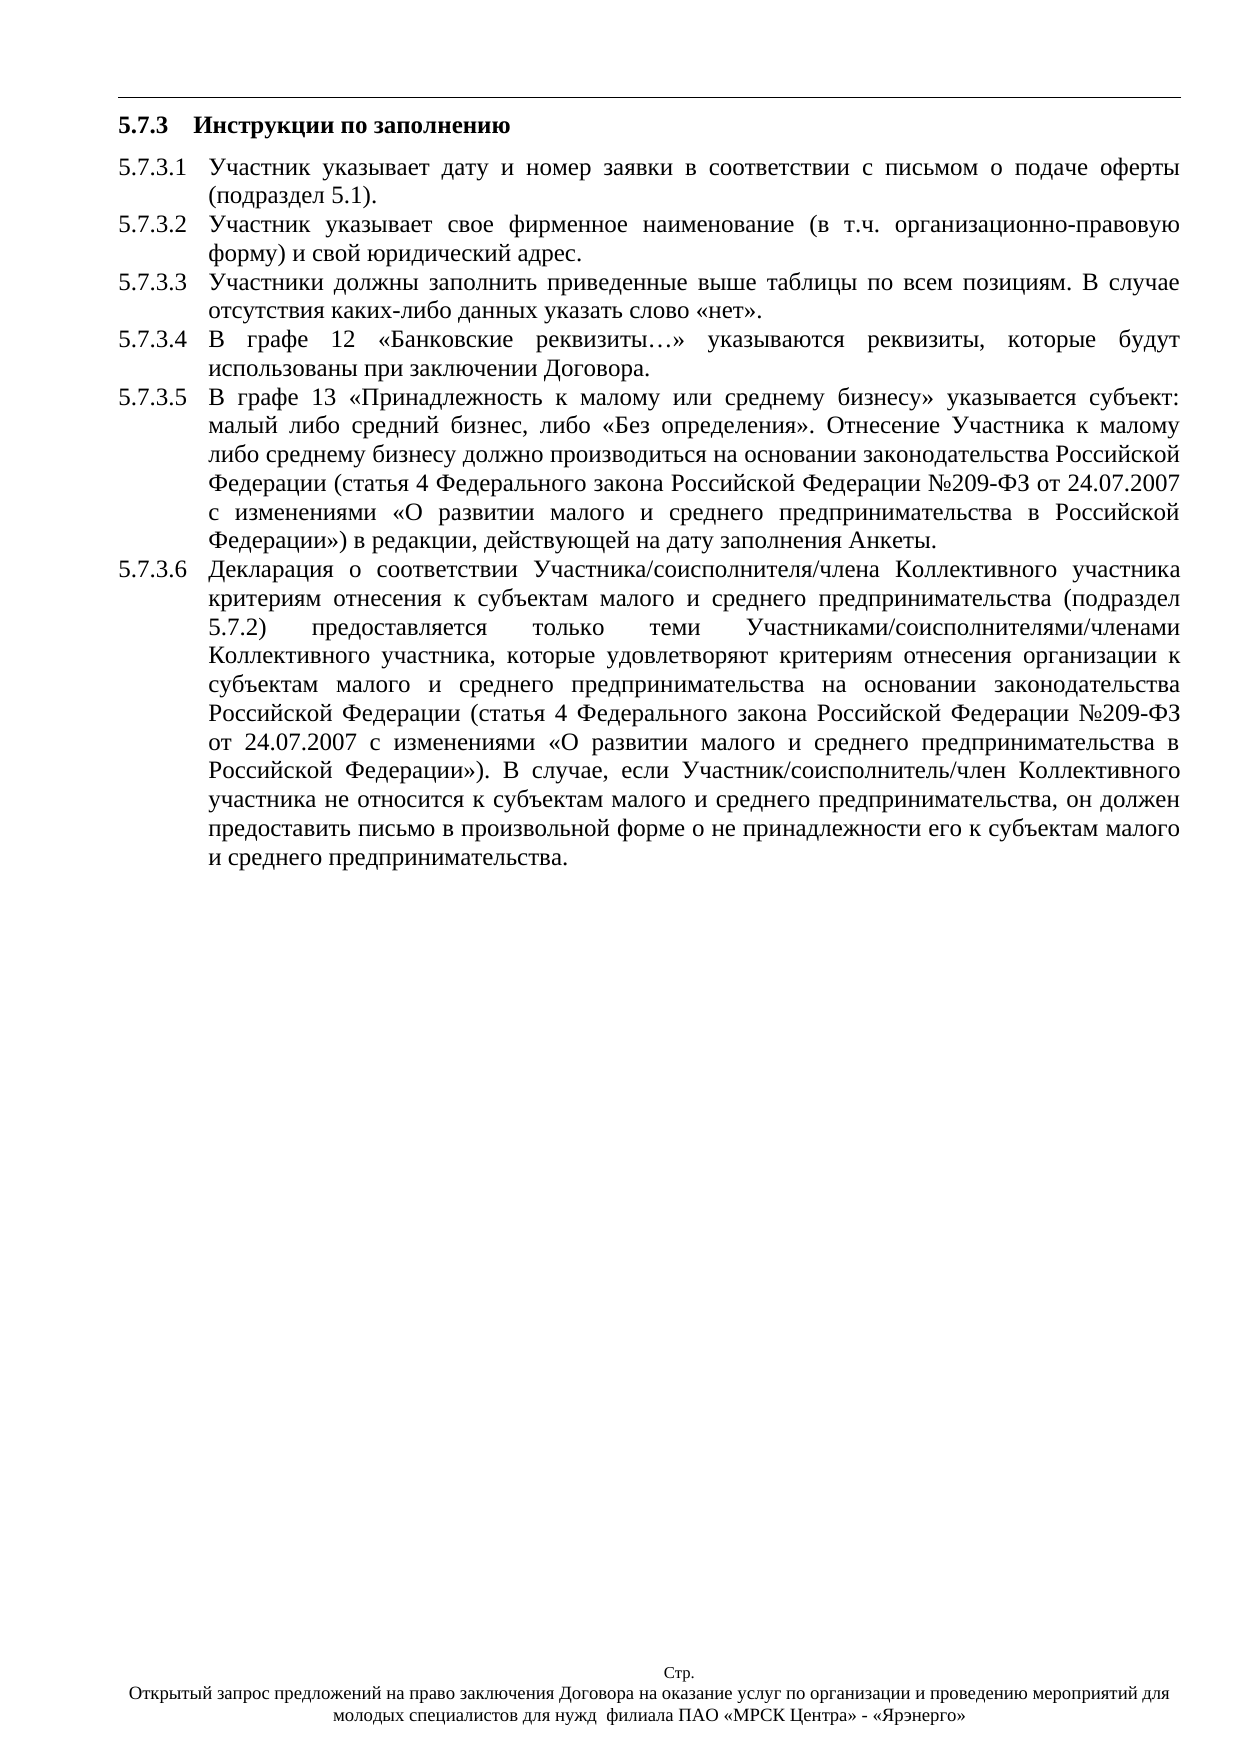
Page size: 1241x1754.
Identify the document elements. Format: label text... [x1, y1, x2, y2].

list Участник указывает свое фирменное наименование (в т.ч. организационно-правовую форму) и свой юридический адрес. [118, 209, 1181, 267]
list Декларация о соответствии Участника/соисполнителя/члена Коллективного участника критериям отнесения к субъектам малого и среднего предпринимательства (подраздел 5.7.2) предоставляется только теми Участниками/соисполнителями/членами Коллективного участника, которые удовлетворяют критериям отнесения организации к субъектам малого и среднего предпринимательства на основании законодательства Российской Федерации (статья 4 Федерального закона Российской Федерации №209-ФЗ от 24.07.2007 с изменениями «О развитии малого и среднего предпринимательства в Российской Федерации»). В случае, если Участник/соисполнитель/член Коллективного участника не относится к субъектам малого и среднего предпринимательства, он должен предоставить письмо в произвольной форме о не принадлежности его к субъектам малого и среднего предпринимательства. [118, 554, 1181, 871]
list Участники должны заполнить приведенные выше таблицы по всем позициям. В случае отсутствия каких-либо данных указать слово «нет». [118, 267, 1181, 324]
subtitle Инструкции по заполнению [118, 111, 1181, 139]
list В графе 13 «Принадлежность к малому или среднему бизнесу» указывается субъект: малый либо средний бизнес, либо «Без определения». Отнесение Участника к малому либо среднему бизнесу должно производиться на основании законодательства Российской Федерации (статья 4 Федерального закона Российской Федерации №209-ФЗ от 24.07.2007 с изменениями «О развитии малого и среднего предпринимательства в Российской Федерации») в редакции, действующей на дату заполнения Анкеты. [118, 382, 1181, 554]
list В графе 12 «Банковские реквизиты…» указываются реквизиты, которые будут использованы при заключении Договора. [118, 324, 1181, 382]
list Участник указывает дату и номер заявки в соответствии с письмом о подаче оферты (подраздел 5.1). [118, 152, 1181, 209]
